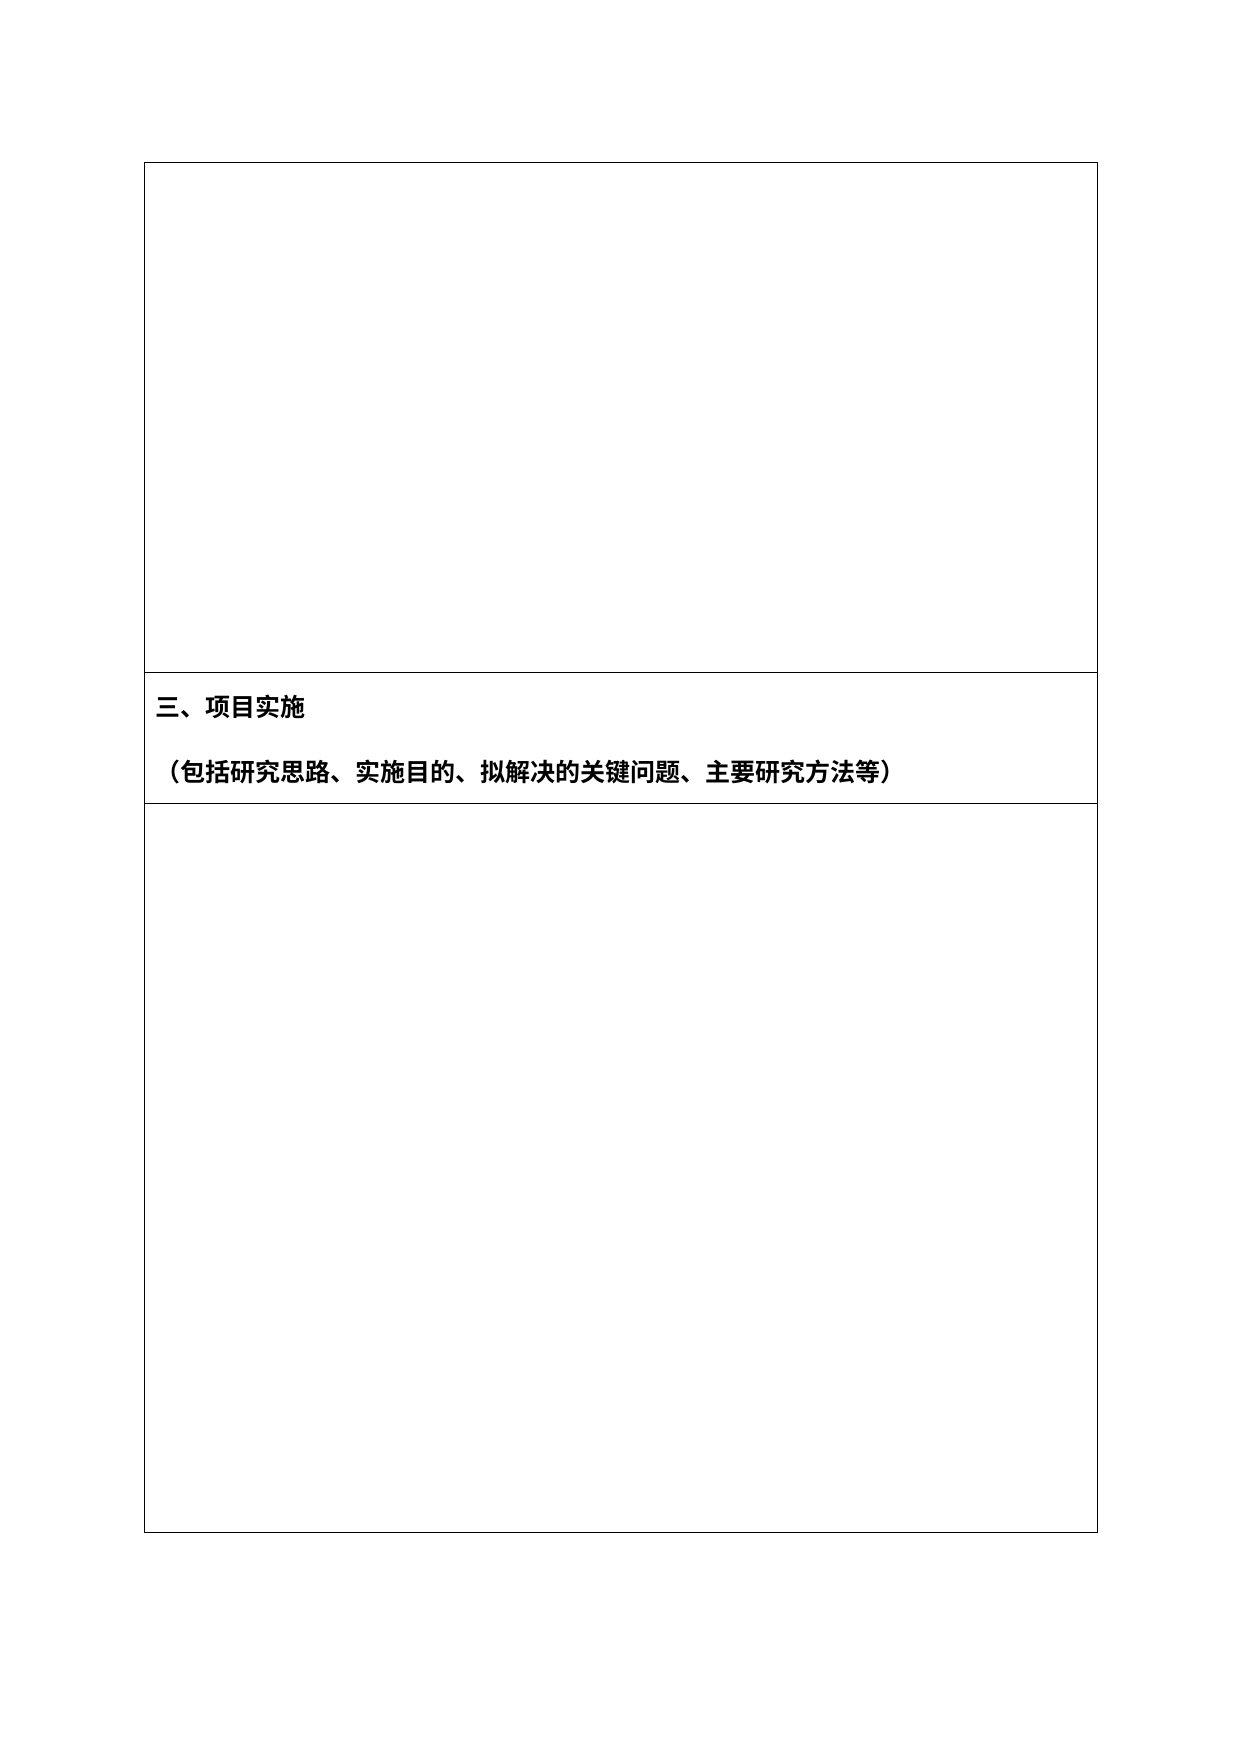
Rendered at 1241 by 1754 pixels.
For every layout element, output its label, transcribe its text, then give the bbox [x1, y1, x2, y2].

table_cell 三、项目实施 （包括研究思路、实施目的、拟解决的关键问题、主要研究方法等） [145, 673, 1097, 803]
table_cell [145, 804, 1097, 1532]
table_cell [145, 163, 1097, 672]
